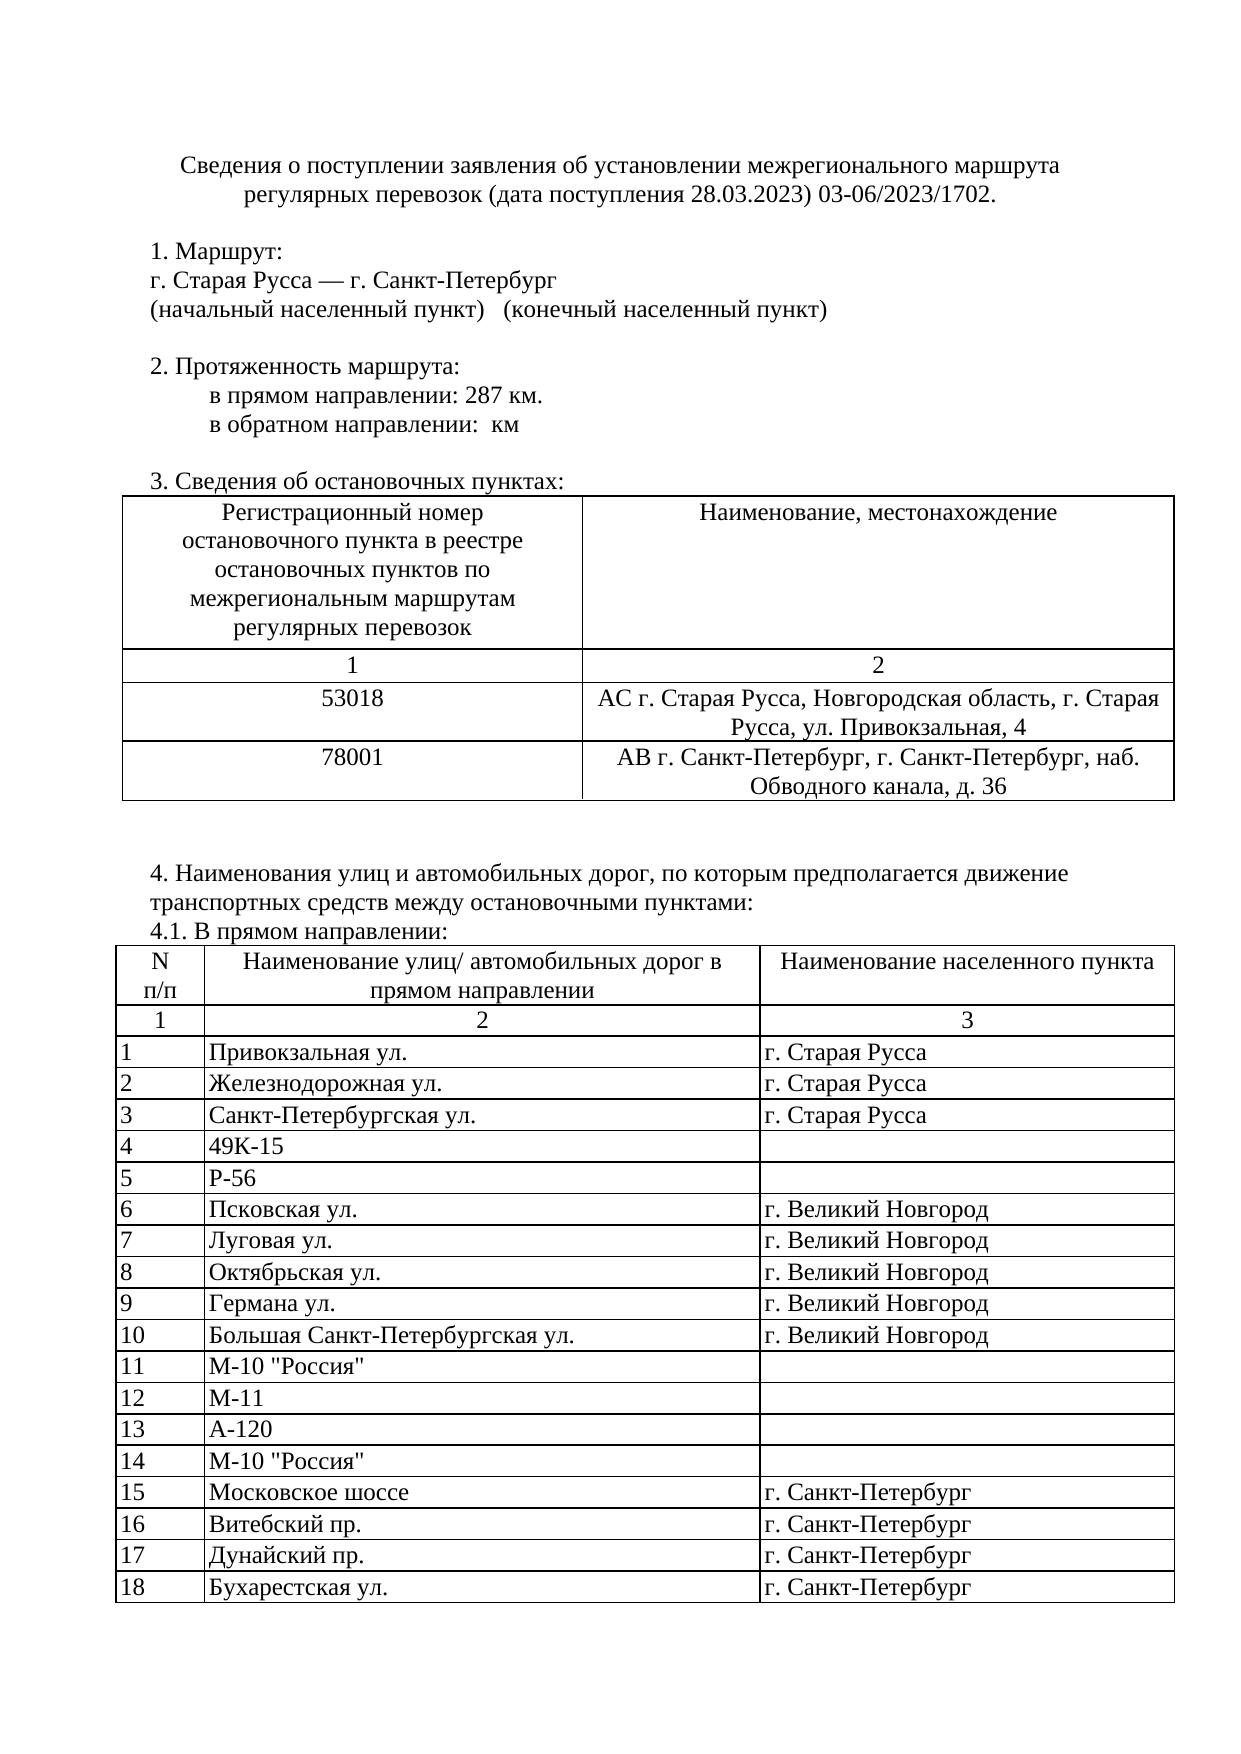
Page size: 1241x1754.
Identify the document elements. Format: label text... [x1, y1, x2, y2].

table_cell г. Великий Новгород [761, 1257, 1174, 1287]
text г. Старая Русса — г. Санкт-Петербург [150, 265, 1090, 294]
table_cell [761, 1163, 1174, 1193]
table_cell 5 [117, 1163, 204, 1193]
table_cell г. Санкт-Петербург [761, 1540, 1174, 1570]
table_cell Псковская ул. [205, 1194, 759, 1224]
text Сведения о поступлении заявления об установлении межрегионального маршрута регулярных перевозок (дата поступления 28.03.2023) 03-06/2023/1702. [150, 150, 1090, 207]
table_cell г. Санкт-Петербург [761, 1477, 1174, 1507]
table_cell [761, 1352, 1174, 1381]
table_cell г. Санкт-Петербург [761, 1572, 1174, 1602]
table_cell г. Старая Русса [761, 1037, 1174, 1067]
table_cell г. Великий Новгород [761, 1320, 1174, 1350]
table_cell Витебский пр. [205, 1509, 759, 1539]
table_cell АС г. Старая Русса, Новгородская область, г. Старая Русса, ул. Привокзальная, 4 [583, 683, 1173, 740]
table_cell М-10 "Россия" [205, 1446, 759, 1476]
table_cell 3 [117, 1100, 204, 1130]
table_cell А-120 [205, 1415, 759, 1444]
table_cell М-11 [205, 1383, 759, 1413]
table_header Регистрационный номер остановочного пункта в реестре остановочных пунктов по межрегиональным маршрутам регулярных перевозок [123, 497, 582, 648]
table_cell 13 [117, 1415, 204, 1444]
table_cell Московское шоссе [205, 1477, 759, 1507]
table_cell 1 [117, 1037, 204, 1067]
table_cell Привокзальная ул. [205, 1037, 759, 1067]
text 3. Сведения об остановочных пунктах: [150, 466, 1090, 495]
table_header Наименование населенного пункта [761, 946, 1174, 1004]
table_cell г. Старая Русса [761, 1100, 1174, 1130]
table_cell 11 [117, 1352, 204, 1381]
table_cell [761, 1415, 1174, 1444]
table_cell 8 [117, 1257, 204, 1287]
table_cell Бухарестская ул. [205, 1572, 759, 1602]
table_cell 2 [583, 650, 1173, 681]
table_cell 12 [117, 1383, 204, 1413]
table_cell М-10 "Россия" [205, 1352, 759, 1381]
text 4.1. В прямом направлении: [150, 916, 1090, 945]
table_cell 53018 [123, 683, 582, 740]
text 1. Маршрут: [150, 236, 1090, 265]
text в обратном направлении: км [150, 409, 1090, 437]
table_cell [761, 1446, 1174, 1476]
table_header N п/п [117, 946, 204, 1004]
table_cell 6 [117, 1194, 204, 1224]
table_cell [761, 1131, 1174, 1161]
table_cell г. Старая Русса [761, 1068, 1174, 1098]
text (начальный населенный пункт) (конечный населенный пункт) [150, 294, 1090, 322]
table_cell 7 [117, 1226, 204, 1256]
table_cell Р-56 [205, 1163, 759, 1193]
table_cell 14 [117, 1446, 204, 1476]
table_cell 2 [117, 1068, 204, 1098]
table_cell Санкт-Петербургская ул. [205, 1100, 759, 1130]
text 2. Протяженность маршрута: [150, 351, 1090, 380]
table_cell 3 [761, 1006, 1174, 1035]
table_cell АВ г. Санкт-Петербург, г. Санкт-Петербург, наб. Обводного канала, д. 36 [583, 742, 1173, 799]
table_cell г. Великий Новгород [761, 1194, 1174, 1224]
table_cell 10 [117, 1320, 204, 1350]
table_cell 78001 [123, 742, 582, 799]
table_cell 15 [117, 1477, 204, 1507]
table_cell Луговая ул. [205, 1226, 759, 1256]
table_cell 1 [117, 1006, 204, 1035]
table_cell [761, 1383, 1174, 1413]
table_header Наименование улиц/ автомобильных дорог в прямом направлении [205, 946, 759, 1004]
table_cell 9 [117, 1289, 204, 1318]
table_cell г. Великий Новгород [761, 1289, 1174, 1318]
table_cell 16 [117, 1509, 204, 1539]
table_header Наименование, местонахождение [583, 497, 1173, 648]
table_cell Железнодорожная ул. [205, 1068, 759, 1098]
table_cell 2 [205, 1006, 759, 1035]
table_cell 49К-15 [205, 1131, 759, 1161]
table_cell Большая Санкт-Петербургская ул. [205, 1320, 759, 1350]
table_cell 1 [123, 650, 582, 681]
table_cell Германа ул. [205, 1289, 759, 1318]
table_cell г. Великий Новгород [761, 1226, 1174, 1256]
text в прямом направлении: 287 км. [150, 380, 1090, 409]
table_cell 18 [117, 1572, 204, 1602]
table_cell 17 [117, 1540, 204, 1570]
table_cell Дунайский пр. [205, 1540, 759, 1570]
text 4. Наименования улиц и автомобильных дорог, по которым предполагается движение транспортных средств между остановочными пунктами: [150, 858, 1090, 916]
table_cell 4 [117, 1131, 204, 1161]
table_cell Октябрьская ул. [205, 1257, 759, 1287]
table_cell г. Санкт-Петербург [761, 1509, 1174, 1539]
